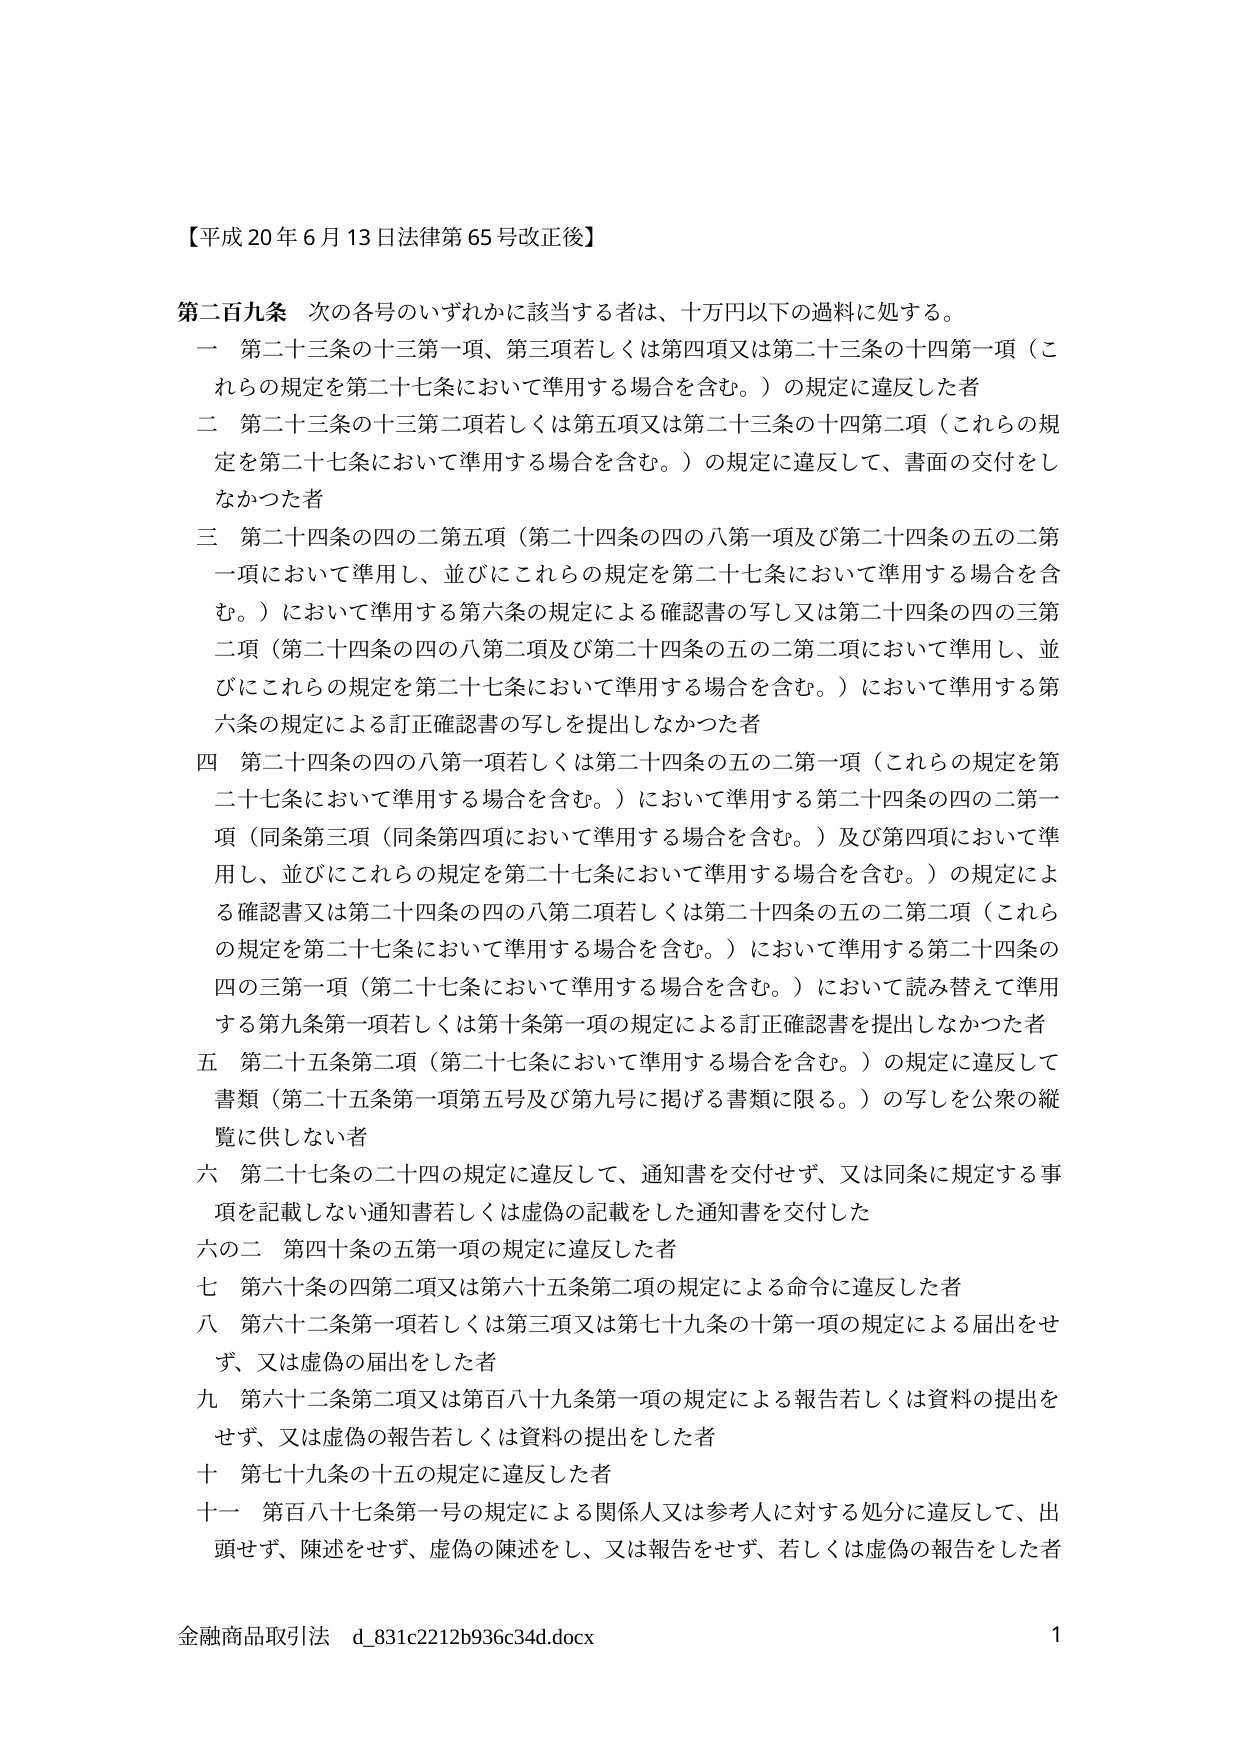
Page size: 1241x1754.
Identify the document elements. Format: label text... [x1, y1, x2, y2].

text 三 第二十四条の四の二第五項（第二十四条の四の八第一項及び第二十四条の五の二第一項において準用し、並びにこれらの規定を第二十七条において準用する場合を含む。）において準用する第六条の規定による確認書の写し又は第二十四条の四の三第二項（第二十四条の四の八第二項及び第二十四条の五の二第二項において準用し、並びにこれらの規定を第二十七条において準用する場合を含む。）において準用する第六条の規定による訂正確認書の写しを提出しなかつた者 [196, 517, 1063, 742]
text 七 第六十条の四第二項又は第六十五条第二項の規定による命令に違反した者 [196, 1267, 1063, 1304]
text 一 第二十三条の十三第一項、第三項若しくは第四項又は第二十三条の十四第一項（これらの規定を第二十七条において準用する場合を含む。）の規定に違反した者 [196, 329, 1063, 404]
text 十一 第百八十七条第一号の規定による関係人又は参考人に対する処分に違反して、出頭せず、陳述をせず、虚偽の陳述をし、又は報告をせず、若しくは虚偽の報告をした者 [196, 1492, 1063, 1567]
text 六 第二十七条の二十四の規定に違反して、通知書を交付せず、又は同条に規定する事項を記載しない通知書若しくは虚偽の記載をした通知書を交付した [196, 1154, 1063, 1229]
text 十 第七十九条の十五の規定に違反した者 [196, 1454, 1063, 1492]
text 五 第二十五条第二項（第二十七条において準用する場合を含む。）の規定に違反して書類（第二十五条第一項第五号及び第九号に掲げる書類に限る。）の写しを公衆の縦覧に供しない者 [196, 1042, 1063, 1154]
text 九 第六十二条第二項又は第百八十九条第一項の規定による報告若しくは資料の提出をせず、又は虚偽の報告若しくは資料の提出をした者 [196, 1379, 1063, 1454]
text 【平成20年6月13日法律第65号改正後】 [177, 217, 1063, 254]
text 六の二 第四十条の五第一項の規定に違反した者 [196, 1229, 1063, 1267]
text 二 第二十三条の十三第二項若しくは第五項又は第二十三条の十四第二項（これらの規定を第二十七条において準用する場合を含む。）の規定に違反して、書面の交付をしなかつた者 [196, 404, 1063, 517]
text 四 第二十四条の四の八第一項若しくは第二十四条の五の二第一項（これらの規定を第二十七条において準用する場合を含む。）において準用する第二十四条の四の二第一項（同条第三項（同条第四項において準用する場合を含む。）及び第四項において準用し、並びにこれらの規定を第二十七条において準用する場合を含む。）の規定による確認書又は第二十四条の四の八第二項若しくは第二十四条の五の二第二項（これらの規定を第二十七条において準用する場合を含む。）において準用する第二十四条の四の三第一項（第二十七条において準用する場合を含む。）において読み替えて準用する第九条第一項若しくは第十条第一項の規定による訂正確認書を提出しなかつた者 [196, 742, 1063, 1042]
text 八 第六十二条第一項若しくは第三項又は第七十九条の十第一項の規定による届出をせず、又は虚偽の届出をした者 [196, 1304, 1063, 1379]
text 第二百九条 次の各号のいずれかに該当する者は、十万円以下の過料に処する。 [177, 292, 1063, 329]
